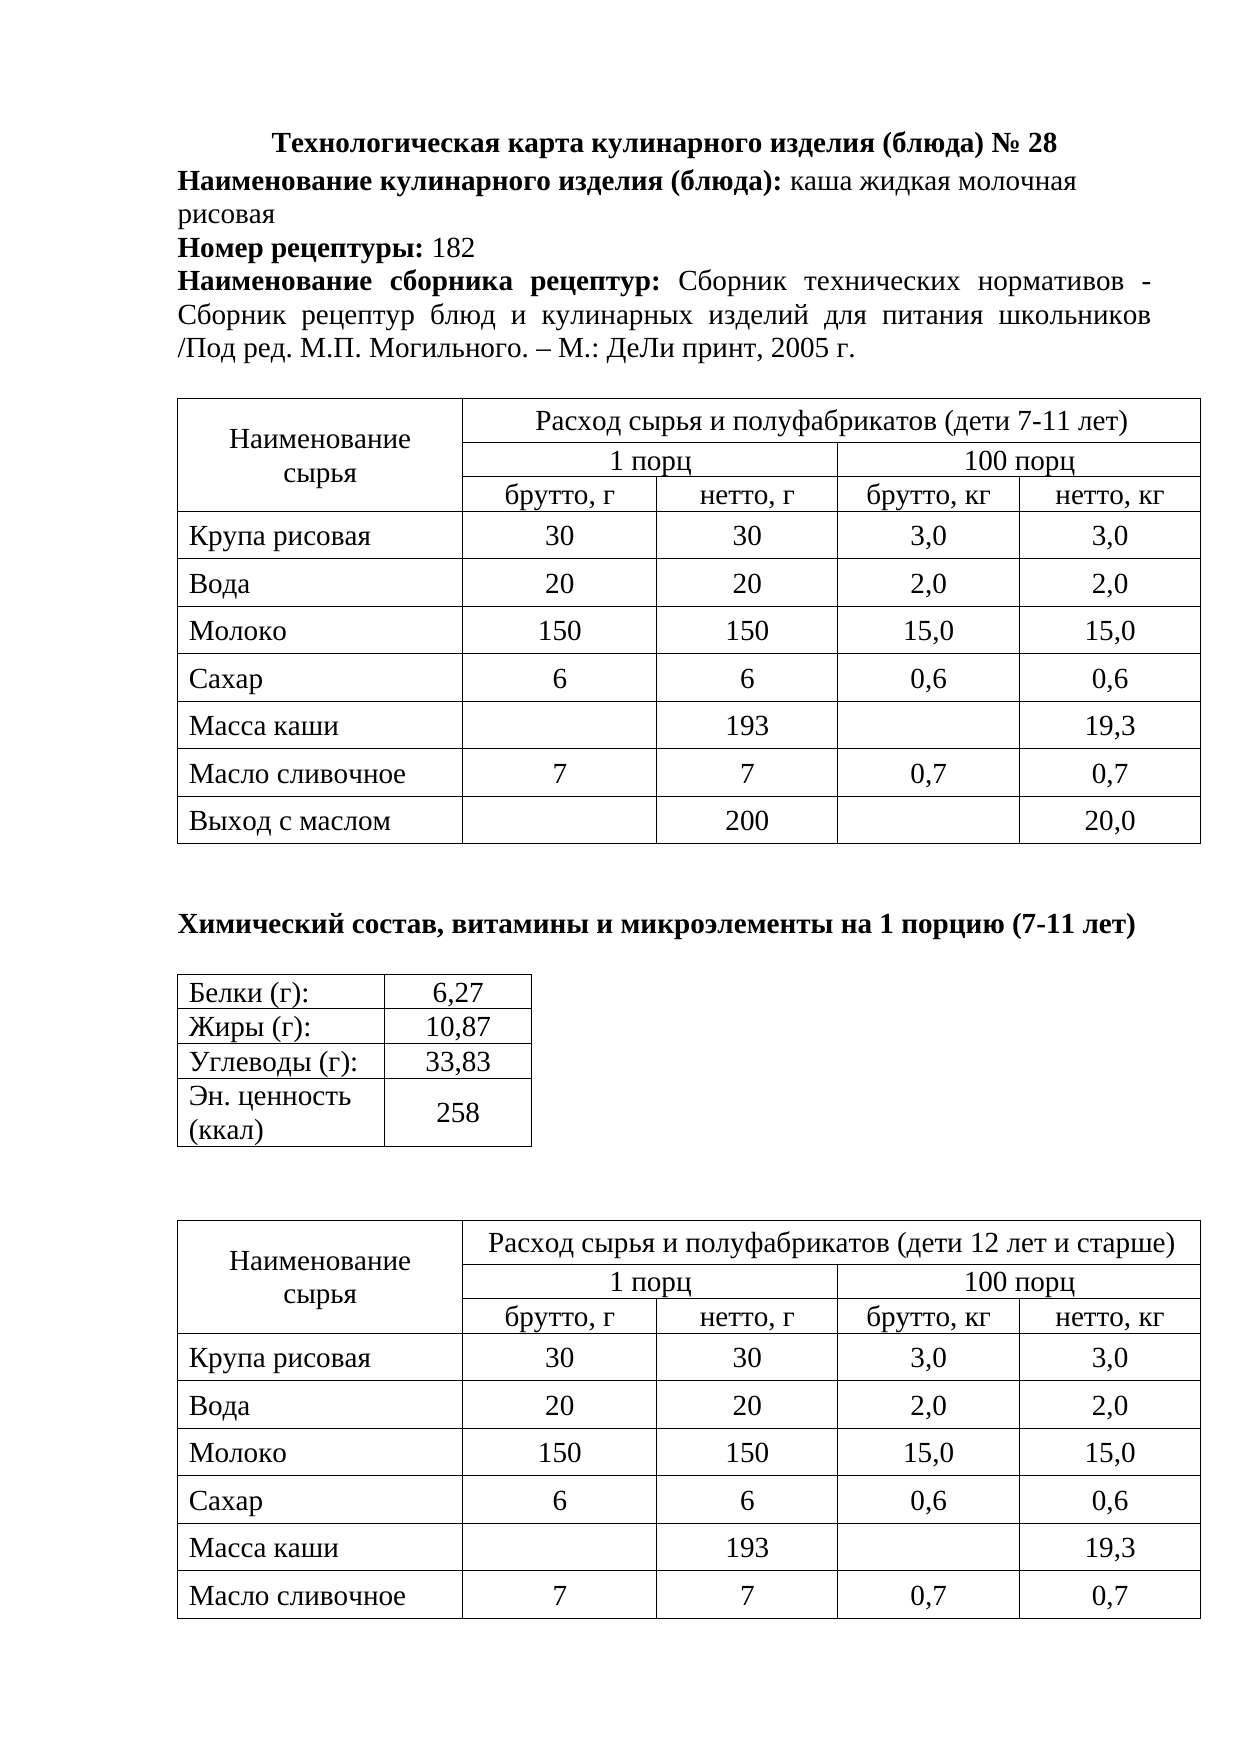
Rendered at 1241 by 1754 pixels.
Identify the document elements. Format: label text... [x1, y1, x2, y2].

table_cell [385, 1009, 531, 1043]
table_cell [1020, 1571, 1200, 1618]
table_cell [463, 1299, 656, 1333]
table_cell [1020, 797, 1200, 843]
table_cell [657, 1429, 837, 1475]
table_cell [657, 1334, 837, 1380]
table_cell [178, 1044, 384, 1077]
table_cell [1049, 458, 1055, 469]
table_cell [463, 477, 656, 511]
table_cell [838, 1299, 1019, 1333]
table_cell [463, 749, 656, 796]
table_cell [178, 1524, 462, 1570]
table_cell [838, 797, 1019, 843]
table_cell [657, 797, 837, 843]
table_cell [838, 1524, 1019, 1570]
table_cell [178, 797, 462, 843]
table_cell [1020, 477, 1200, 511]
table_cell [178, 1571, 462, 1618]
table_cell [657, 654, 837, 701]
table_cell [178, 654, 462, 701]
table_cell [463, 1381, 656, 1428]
text Номер рецептуры: 182 [177, 230, 1152, 263]
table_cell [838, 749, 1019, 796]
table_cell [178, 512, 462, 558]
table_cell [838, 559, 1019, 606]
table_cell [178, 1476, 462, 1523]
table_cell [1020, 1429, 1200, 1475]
text Химический состав, витамины и микроэлементы на 1 порцию (7-11 лет) [177, 907, 1152, 940]
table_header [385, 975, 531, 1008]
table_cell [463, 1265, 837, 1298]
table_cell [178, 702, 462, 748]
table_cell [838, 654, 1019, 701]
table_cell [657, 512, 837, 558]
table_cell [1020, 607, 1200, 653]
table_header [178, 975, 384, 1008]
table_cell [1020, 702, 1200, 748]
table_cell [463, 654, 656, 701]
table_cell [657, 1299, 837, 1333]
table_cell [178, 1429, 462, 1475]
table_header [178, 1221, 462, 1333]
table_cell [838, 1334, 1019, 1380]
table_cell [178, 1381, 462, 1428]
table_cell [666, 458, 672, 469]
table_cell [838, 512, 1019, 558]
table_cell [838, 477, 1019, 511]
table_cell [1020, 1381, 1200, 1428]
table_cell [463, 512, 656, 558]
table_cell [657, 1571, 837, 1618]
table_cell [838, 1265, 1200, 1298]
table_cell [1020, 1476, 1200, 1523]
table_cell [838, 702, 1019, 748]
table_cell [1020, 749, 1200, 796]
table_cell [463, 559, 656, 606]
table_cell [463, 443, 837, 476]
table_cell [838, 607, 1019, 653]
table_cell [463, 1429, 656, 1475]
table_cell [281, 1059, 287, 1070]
text Наименование сборника рецептур: Сборник технических нормативов - Сборник рецептур блюд и кулинарных изделий для питания школьников /Под ред. М.П. Могильного. – М.: ДеЛи принт, . [177, 263, 1152, 364]
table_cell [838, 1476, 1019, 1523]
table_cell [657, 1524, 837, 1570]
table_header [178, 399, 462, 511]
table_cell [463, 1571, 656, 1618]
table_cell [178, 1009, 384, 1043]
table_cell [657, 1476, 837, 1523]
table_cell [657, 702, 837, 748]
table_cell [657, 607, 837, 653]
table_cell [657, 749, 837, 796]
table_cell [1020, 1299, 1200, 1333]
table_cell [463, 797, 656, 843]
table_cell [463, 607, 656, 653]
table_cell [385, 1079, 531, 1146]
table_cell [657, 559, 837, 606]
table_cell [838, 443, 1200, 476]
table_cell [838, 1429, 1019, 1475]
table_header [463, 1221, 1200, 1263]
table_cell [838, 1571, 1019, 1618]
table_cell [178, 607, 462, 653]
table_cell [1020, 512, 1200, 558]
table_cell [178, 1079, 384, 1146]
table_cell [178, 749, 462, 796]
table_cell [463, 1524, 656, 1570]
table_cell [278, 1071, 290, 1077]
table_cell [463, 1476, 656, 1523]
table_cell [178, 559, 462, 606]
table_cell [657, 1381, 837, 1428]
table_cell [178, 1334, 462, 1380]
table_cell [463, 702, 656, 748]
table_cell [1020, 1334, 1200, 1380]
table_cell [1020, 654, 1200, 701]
text Наименование кулинарного изделия (блюда): каша жидкая молочная рисовая [177, 163, 1152, 230]
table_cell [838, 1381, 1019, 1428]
text Технологическая карта кулинарного изделия (блюда) № 28 [177, 125, 1152, 158]
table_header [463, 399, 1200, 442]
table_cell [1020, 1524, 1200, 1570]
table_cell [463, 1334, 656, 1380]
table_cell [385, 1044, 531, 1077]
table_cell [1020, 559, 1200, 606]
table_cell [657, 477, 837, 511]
